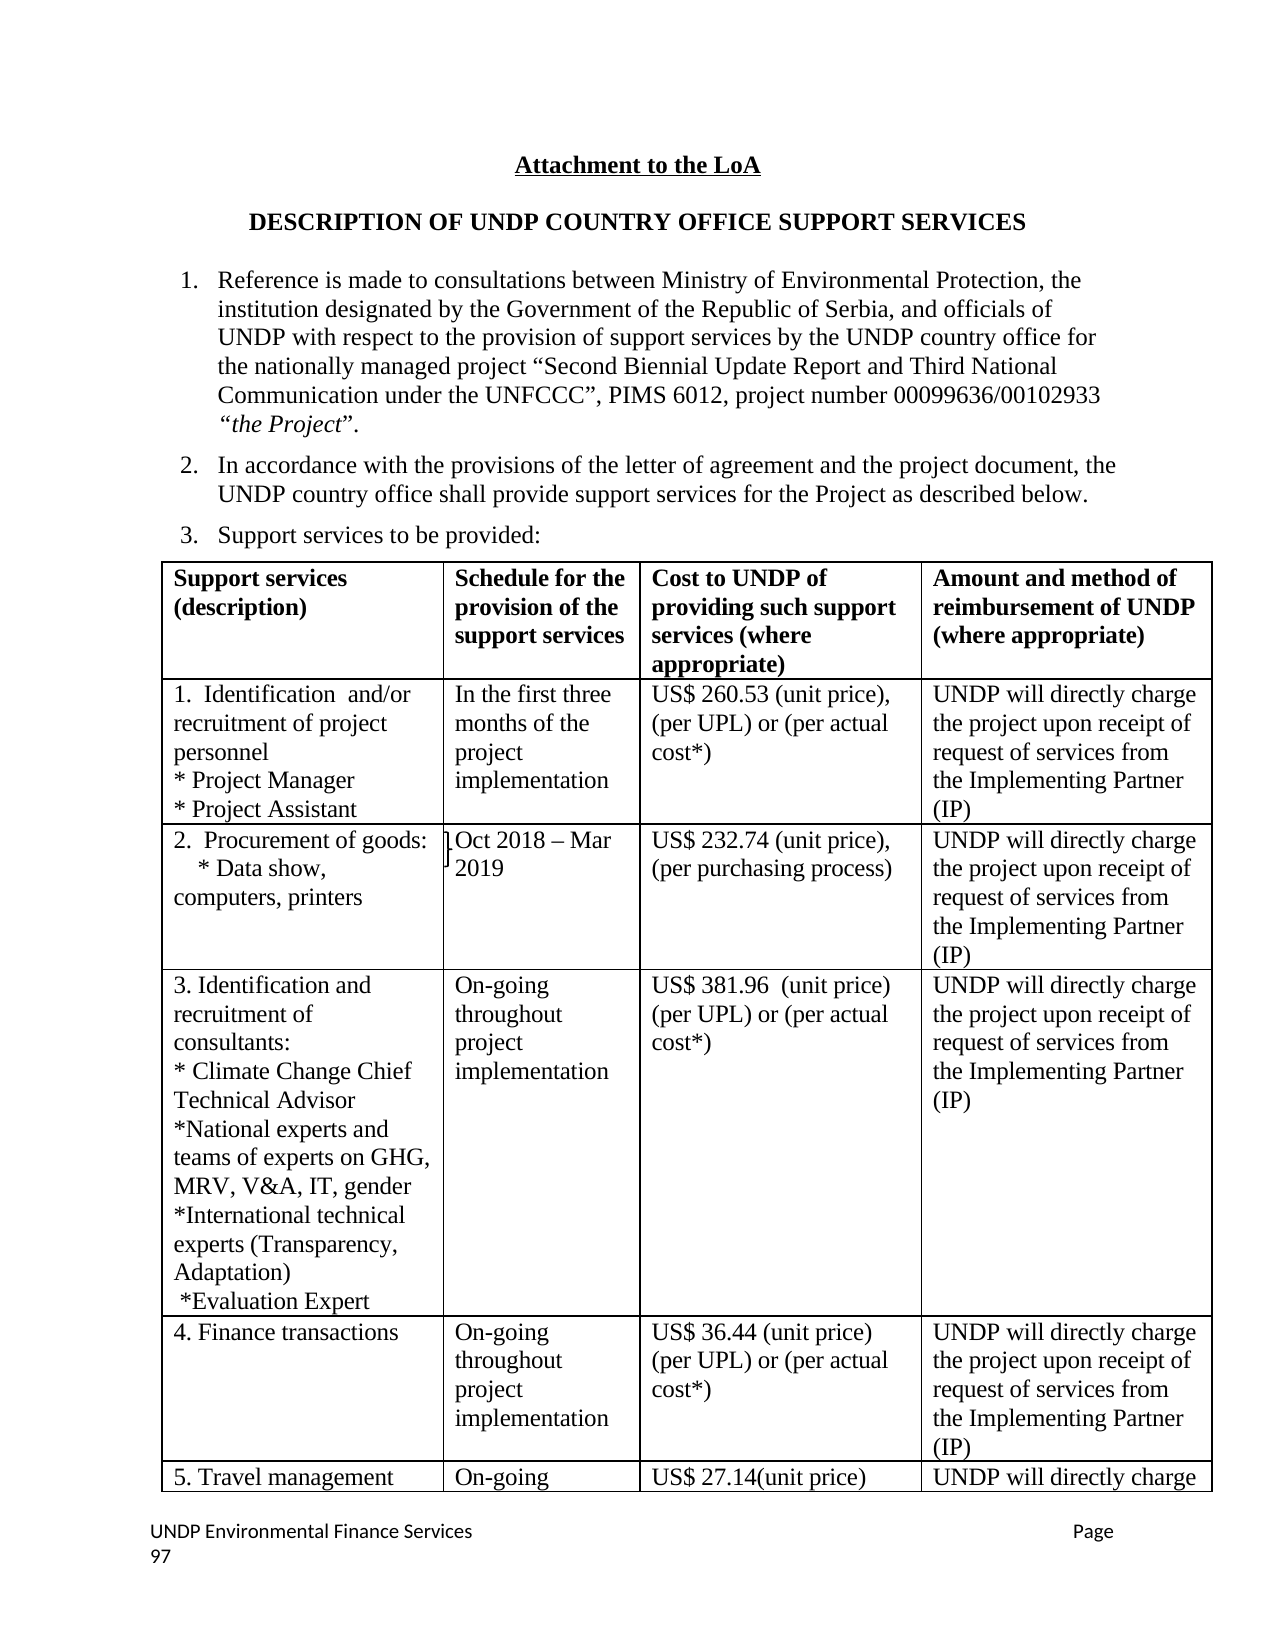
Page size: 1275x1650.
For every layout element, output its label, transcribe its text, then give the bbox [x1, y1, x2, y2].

table_header Amount and method of reimbursement of UNDP (where appropriate) [922, 563, 1211, 678]
table_cell 3. Identification and recruitment of consultants: * Climate Change Chief Technical Advisor *National experts and teams of experts on GHG, MRV, V&A, IT, gender *International technical experts (Transparency, Adaptation) *Evaluation Expert [163, 970, 443, 1315]
table_cell Oct 2018 – Mar 2019 [444, 825, 639, 968]
table_cell US$ 36.44 (unit price) (per UPL) or (per actual cost*) [641, 1317, 921, 1460]
table_cell US$ 232.74 (unit price), (per purchasing process) [641, 825, 921, 968]
table_cell 4. Finance transactions [163, 1317, 443, 1460]
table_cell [163, 1462, 443, 1491]
table_cell 2. Procurement of goods: * Data show, computers, printers [163, 825, 443, 968]
list In accordance with the provisions of the letter of agreement and the project document, the UNDP country office shall provide support services for the Project as described below. [180, 450, 1125, 507]
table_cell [444, 1462, 639, 1491]
table_cell On-going throughout project implementation [444, 970, 639, 1315]
table_cell UNDP will directly charge the project upon receipt of request of services from the Implementing Partner (IP) [922, 680, 1211, 823]
table_cell UNDP will directly charge the project upon receipt of request of services from the Implementing Partner (IP) [922, 970, 1211, 1315]
table_cell 1. Identification and/or recruitment of project personnel * Project Manager * Project Assistant [163, 680, 443, 823]
table_header Schedule for the provision of the support services [444, 563, 639, 678]
table_cell US$ 381.96 (unit price) (per UPL) or (per actual cost*) [641, 970, 921, 1315]
list Reference is made to consultations between Ministry of Environmental Protection, the institution designated by the Government of the Republic of Serbia, and officials of UNDP with respect to the provision of support services by the UNDP country office for the nationally managed project “Second Biennial Update Report and Third National Communication under the UNFCCC”, PIMS 6012, project number 00099636/00102933 “the Project”. [180, 265, 1125, 437]
table_cell UNDP will directly charge the project upon receipt of request of services from the Implementing Partner (IP) [922, 825, 1211, 968]
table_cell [641, 1462, 921, 1491]
table_cell UNDP will directly charge the project upon receipt of request of services from the Implementing Partner (IP) [922, 1317, 1211, 1460]
table_cell US$ 260.53 (unit price), (per UPL) or (per actual cost*) [641, 680, 921, 823]
list Attachment to the LoA [150, 150, 1125, 179]
text DESCRIPTION OF UNDP COUNTRY OFFICE SUPPORT SERVICES [150, 179, 1125, 236]
table_header Cost to UNDP of providing such support services (where appropriate) [641, 563, 921, 678]
table_cell In the first three months of the project implementation [444, 680, 639, 823]
list Support services to be provided: [180, 520, 1125, 549]
table_cell On-going throughout project implementation [444, 1317, 639, 1460]
table_header Support services (description) [163, 563, 443, 678]
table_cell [922, 1462, 1211, 1491]
